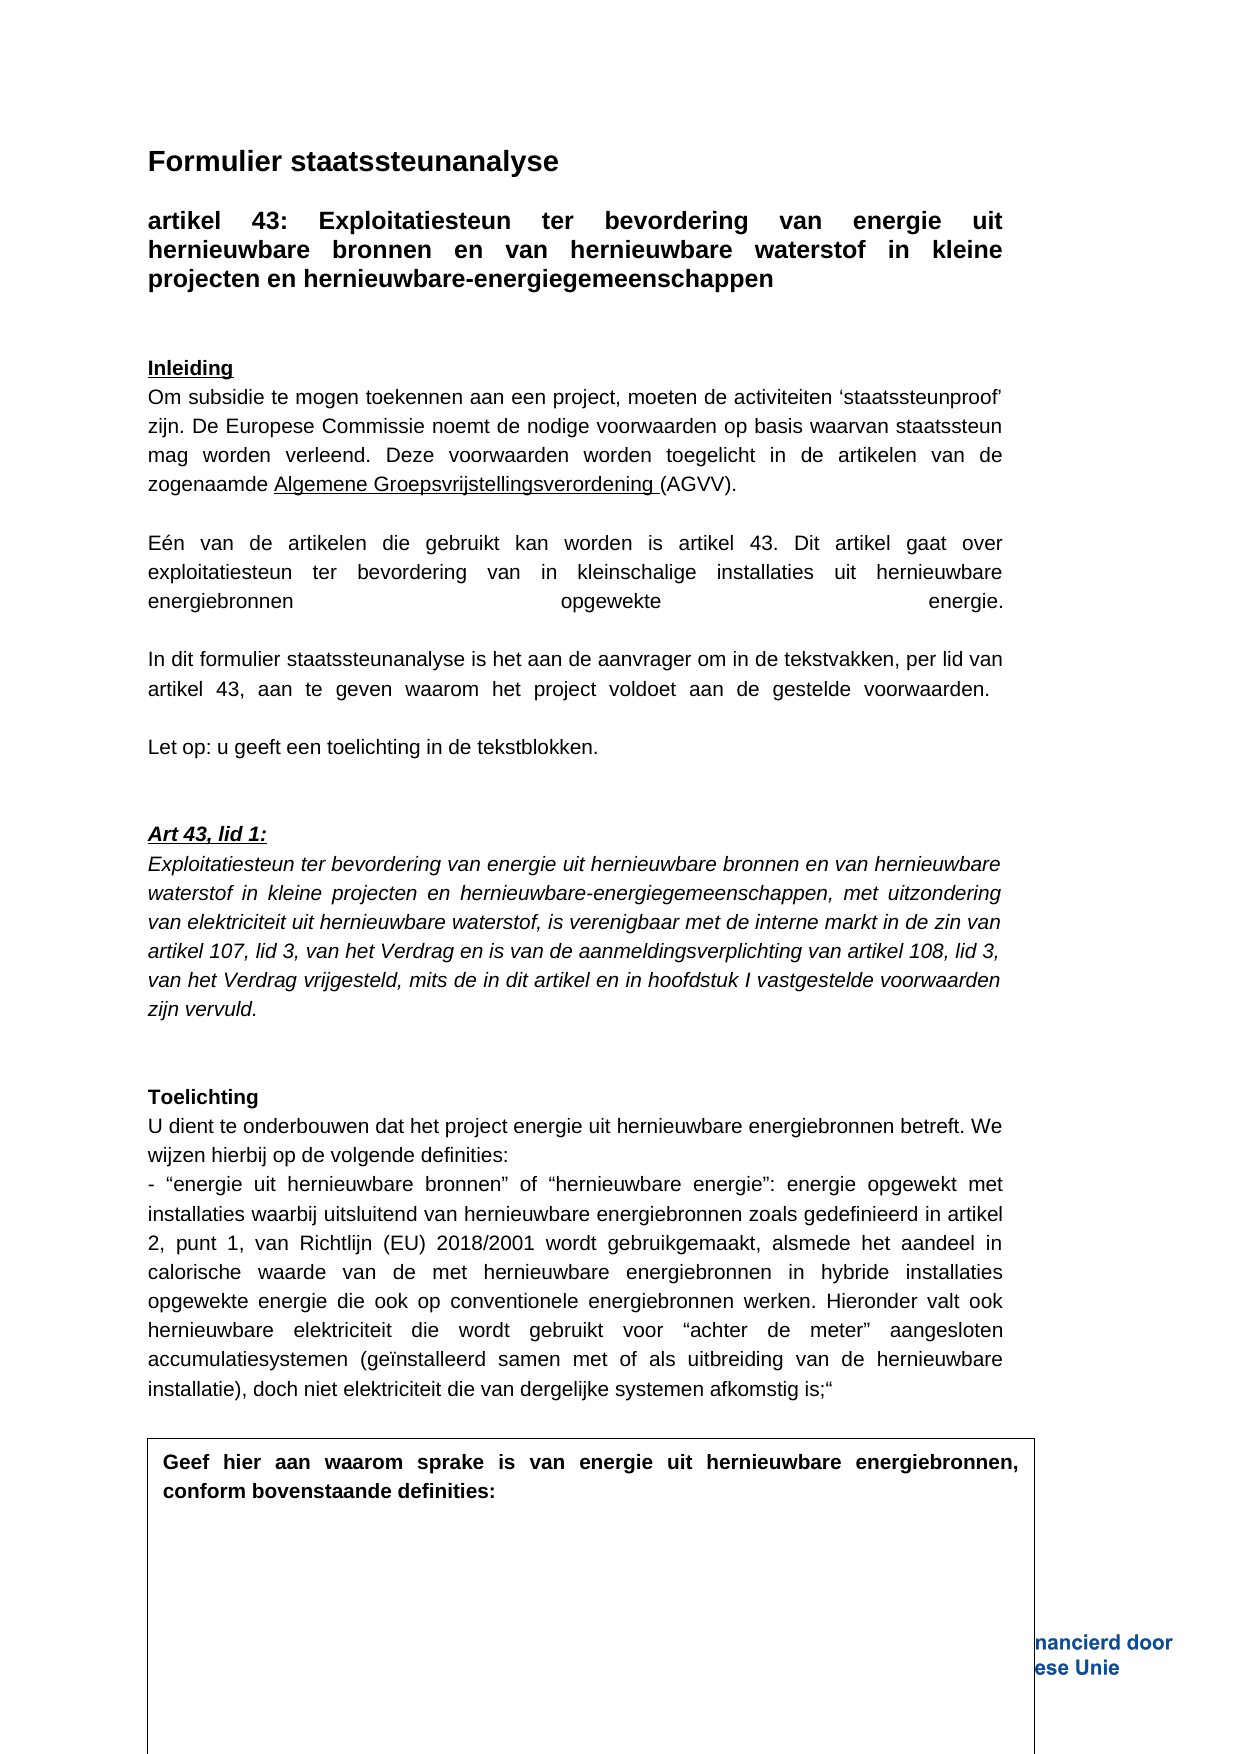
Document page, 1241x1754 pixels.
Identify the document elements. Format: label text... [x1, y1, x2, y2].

text - “energie uit hernieuwbare bronnen” of “hernieuwbare energie”: energie opgewekt met installaties waarbij uitsluitend van hernieuwbare energiebronnen zoals gedefinieerd in artikel 2, punt 1, van Richtlijn (EU) 2018/2001 wordt gebruikgemaakt, alsmede het aandeel in calorische waarde van de met hernieuwbare energiebronnen in hybride installaties opgewekte energie die ook op conventionele energiebronnen werken. Hieronder valt ook hernieuwbare elektriciteit die wordt gebruikt voor “achter de meter” aangesloten accumulatiesystemen (geïnstalleerd samen met of als uitbreiding van de hernieuwbare installatie), doch niet elektriciteit die van dergelijke systemen afkomstig is;“ [148, 1168, 1004, 1402]
text Formulier staatssteunanalyse [148, 148, 1004, 177]
text Om subsidie te mogen toekennen aan een project, moeten de activiteiten ‘staatssteunproof’ zijn. De Europese Commissie noemt de nodige voorwaarden op basis waarvan staatssteun mag worden verleend. Deze voorwaarden worden toegelicht in de artikelen van de zogenaamde Algemene Groepsvrijstellingsverordening (AGVV). [148, 381, 1004, 498]
text Exploitatiesteun ter bevordering van energie uit hernieuwbare bronnen en van hernieuwbare waterstof in kleine projecten en hernieuwbare-energiegemeenschappen, met uitzondering van elektriciteit uit hernieuwbare waterstof, is verenigbaar met de interne markt in de zin van artikel 107, lid 3, van het Verdrag en is van de aanmeldingsverplichting van artikel 108, lid 3, van het Verdrag vrijgesteld, mits de in dit artikel en in hoofdstuk I vastgestelde voorwaarden zijn vervuld. [148, 848, 1004, 1023]
text artikel 43: Exploitatiesteun ter bevordering van energie uit hernieuwbare bronnen en van hernieuwbare waterstof in kleine projecten en hernieuwbare-energiegemeenschappen [148, 177, 1004, 293]
text Toelichting [148, 1081, 1004, 1110]
text Art 43, lid 1: [148, 818, 1004, 848]
picture [1035, 1627, 1179, 1684]
text Inleiding [148, 352, 1004, 381]
text Let op: u geeft een toelichting in de tekstblokken. [148, 731, 1004, 760]
text Eén van de artikelen die gebruikt kan worden is artikel 43. Dit artikel gaat over exploitatiesteun ter bevordering van in kleinschalige installaties uit hernieuwbare energiebronnen opgewekte energie. In dit formulier staatssteunanalyse is het aan de aanvrager om in de tekstvakken, per lid van artikel 43, aan te geven waarom het project voldoet aan de gestelde voorwaarden. [148, 527, 1004, 731]
text U dient te onderbouwen dat het project energie uit hernieuwbare energiebronnen betreft. We wijzen hierbij op de volgende definities: [148, 1110, 1004, 1168]
